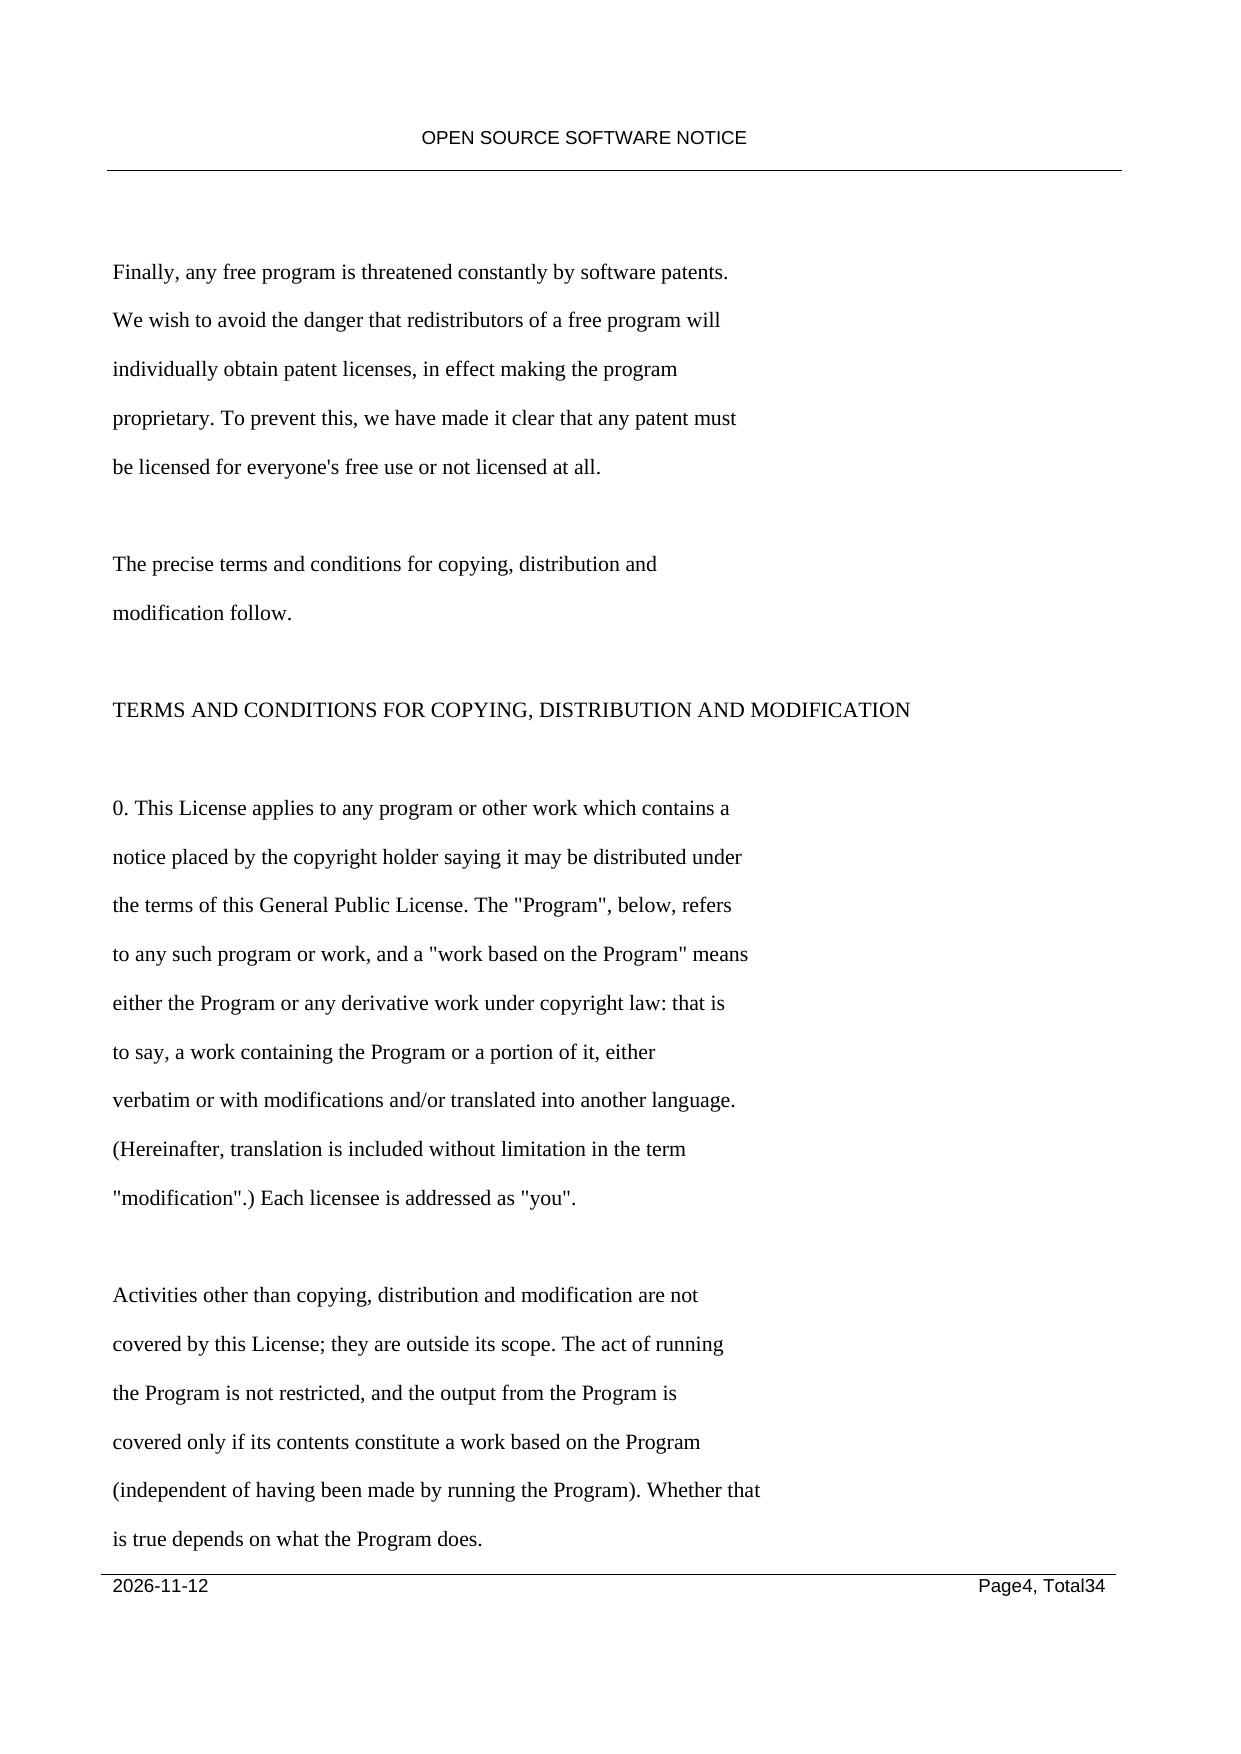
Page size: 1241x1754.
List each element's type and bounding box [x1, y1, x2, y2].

text [112, 206, 1128, 1555]
